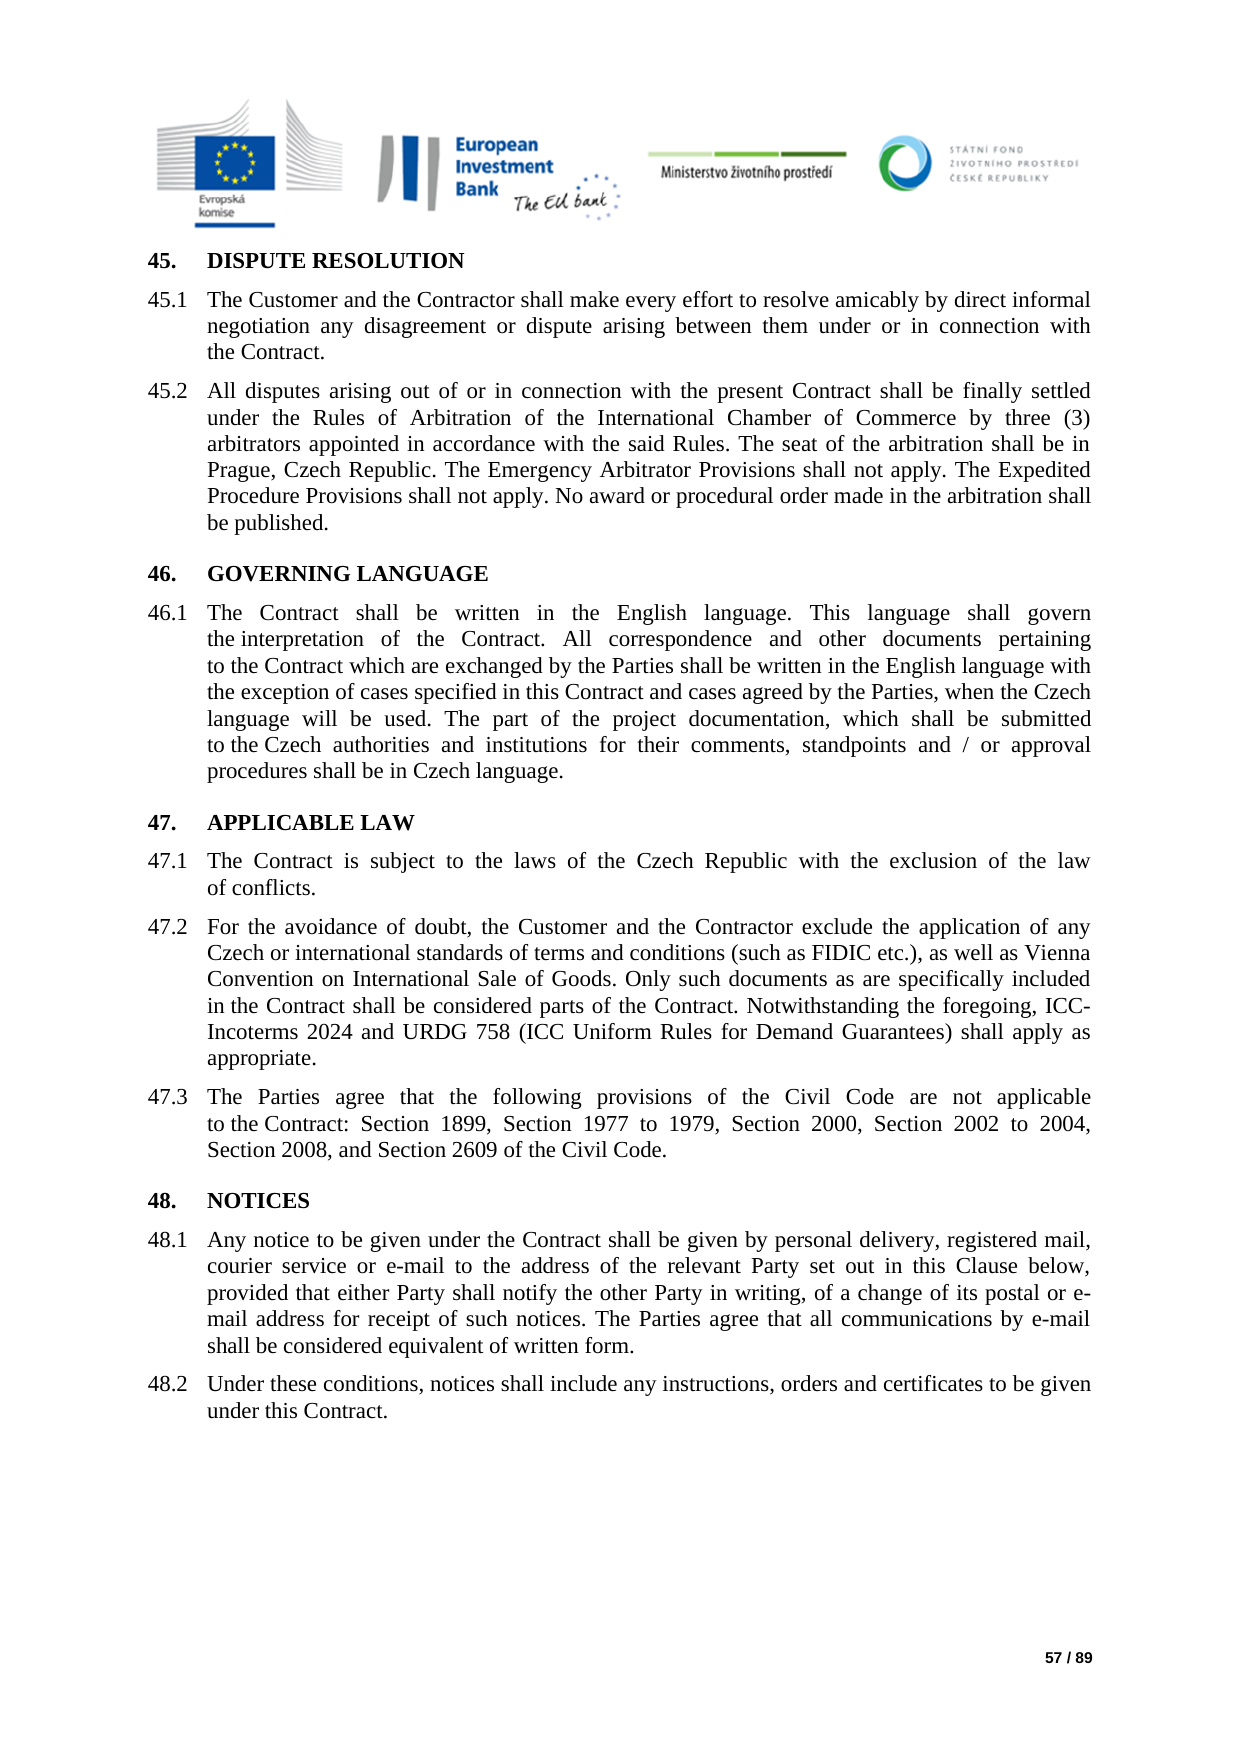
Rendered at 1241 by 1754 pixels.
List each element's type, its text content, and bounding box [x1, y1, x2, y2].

text Any notice to be given under the Contract shall be given by personal delivery, registered mail, courier service or e-mail to the address of the relevant Party set out in this Clause below, provided that either Party shall notify the other Party in writing, of a change of its postal or e-mail address for receipt of such notices. The Parties agree that all communications by e-mail shall be considered equivalent of written form. [148, 1226, 1092, 1358]
text The Contract shall be written in the English language. This language shall govern the interpretation of the Contract. All correspondence and other documents pertaining to the Contract which are exchanged by the Parties shall be written in the English language with the exception of cases specified in this Contract and cases agreed by the Parties, when the Czech language will be used. The part of the project documentation, which shall be submitted to the Czech authorities and institutions for their comments, standpoints and / or approval procedures shall be in Czech language. [148, 599, 1092, 784]
text All disputes arising out of or in connection with the present Contract shall be finally settled under the Rules of Arbitration of the International Chamber of Commerce by three (3) arbitrators appointed in accordance with the said Rules. The seat of the arbitration shall be in Prague, Czech Republic. The Emergency Arbitrator Provisions shall not apply. The Expedited Procedure Provisions shall not apply. No award or procedural order made in the arbitration shall be published. [148, 377, 1092, 535]
text Under these conditions, notices shall include any instructions, orders and certificates to be given under this Contract. [148, 1371, 1092, 1423]
text For the avoidance of doubt, the Customer and the Contractor exclude the application of any Czech or international standards of terms and conditions (such as FIDIC etc.), as well as Vienna Convention on International Sale of Goods. Only such documents as are specifically included in the Contract shall be considered parts of the Contract. Notwithstanding the foregoing, ICC-Incoterms 2024 and URDG 758 (ICC Uniform Rules for Demand Guarantees) shall apply as appropriate. [148, 913, 1092, 1071]
text The Parties agree that the following provisions of the Civil Code are not applicable to the Contract: Section 1899, Section 1977 to 1979, Section 2000, Section 2002 to 2004, Section 2008, and Section 2609 of the Civil Code. [148, 1083, 1092, 1162]
text The Customer and the Contractor shall make every effort to resolve amicably by direct informal negotiation any disagreement or dispute arising between them under or in connection with the Contract. [148, 286, 1092, 365]
text DISPUTE RESOLUTION [148, 247, 1092, 273]
text The Contract is subject to the laws of the Czech Republic with the exclusion of the law of conflicts. [148, 847, 1092, 900]
text APPLICABLE LAW [148, 809, 1092, 835]
picture [147, 87, 1093, 235]
text GOVERNING LANGUAGE [148, 560, 1092, 587]
text NOTICES [148, 1187, 1092, 1214]
